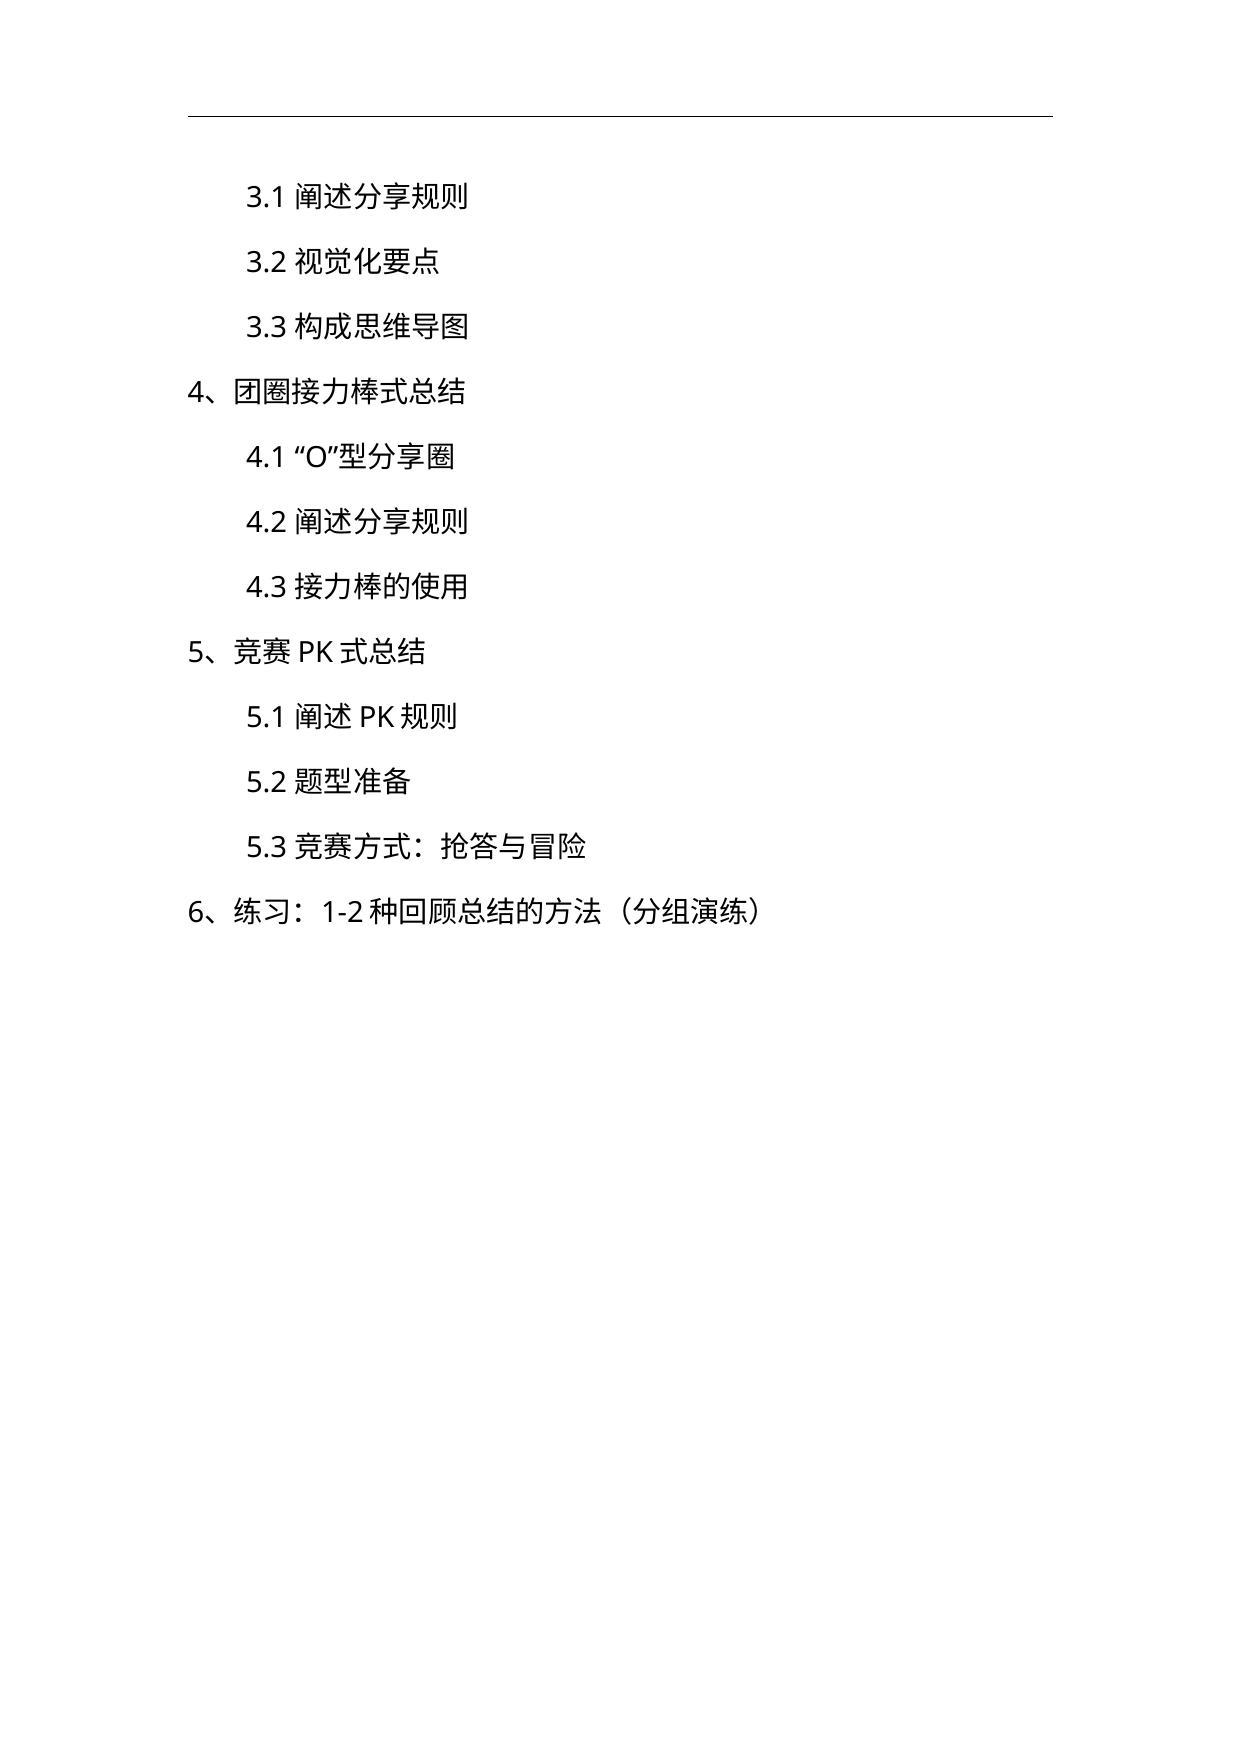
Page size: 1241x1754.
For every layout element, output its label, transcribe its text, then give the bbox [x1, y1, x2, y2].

text 5.1 阐述PK规则 [187, 682, 1053, 747]
text 4.1 “O”型分享圈 [187, 422, 1053, 487]
text 4.2 阐述分享规则 [187, 487, 1053, 552]
text 5.2 题型准备 [187, 747, 1053, 812]
text 5、竞赛PK式总结 [187, 617, 1053, 682]
text 3.2 视觉化要点 [187, 227, 1053, 292]
text 4.3 接力棒的使用 [187, 552, 1053, 617]
text 3.1 阐述分享规则 [187, 162, 1053, 227]
text 4、团圈接力棒式总结 [187, 357, 1053, 422]
text 6、练习：1-2种回顾总结的方法（分组演练） [187, 877, 1053, 942]
text 3.3 构成思维导图 [187, 292, 1053, 357]
text 5.3 竞赛方式：抢答与冒险 [187, 812, 1053, 877]
